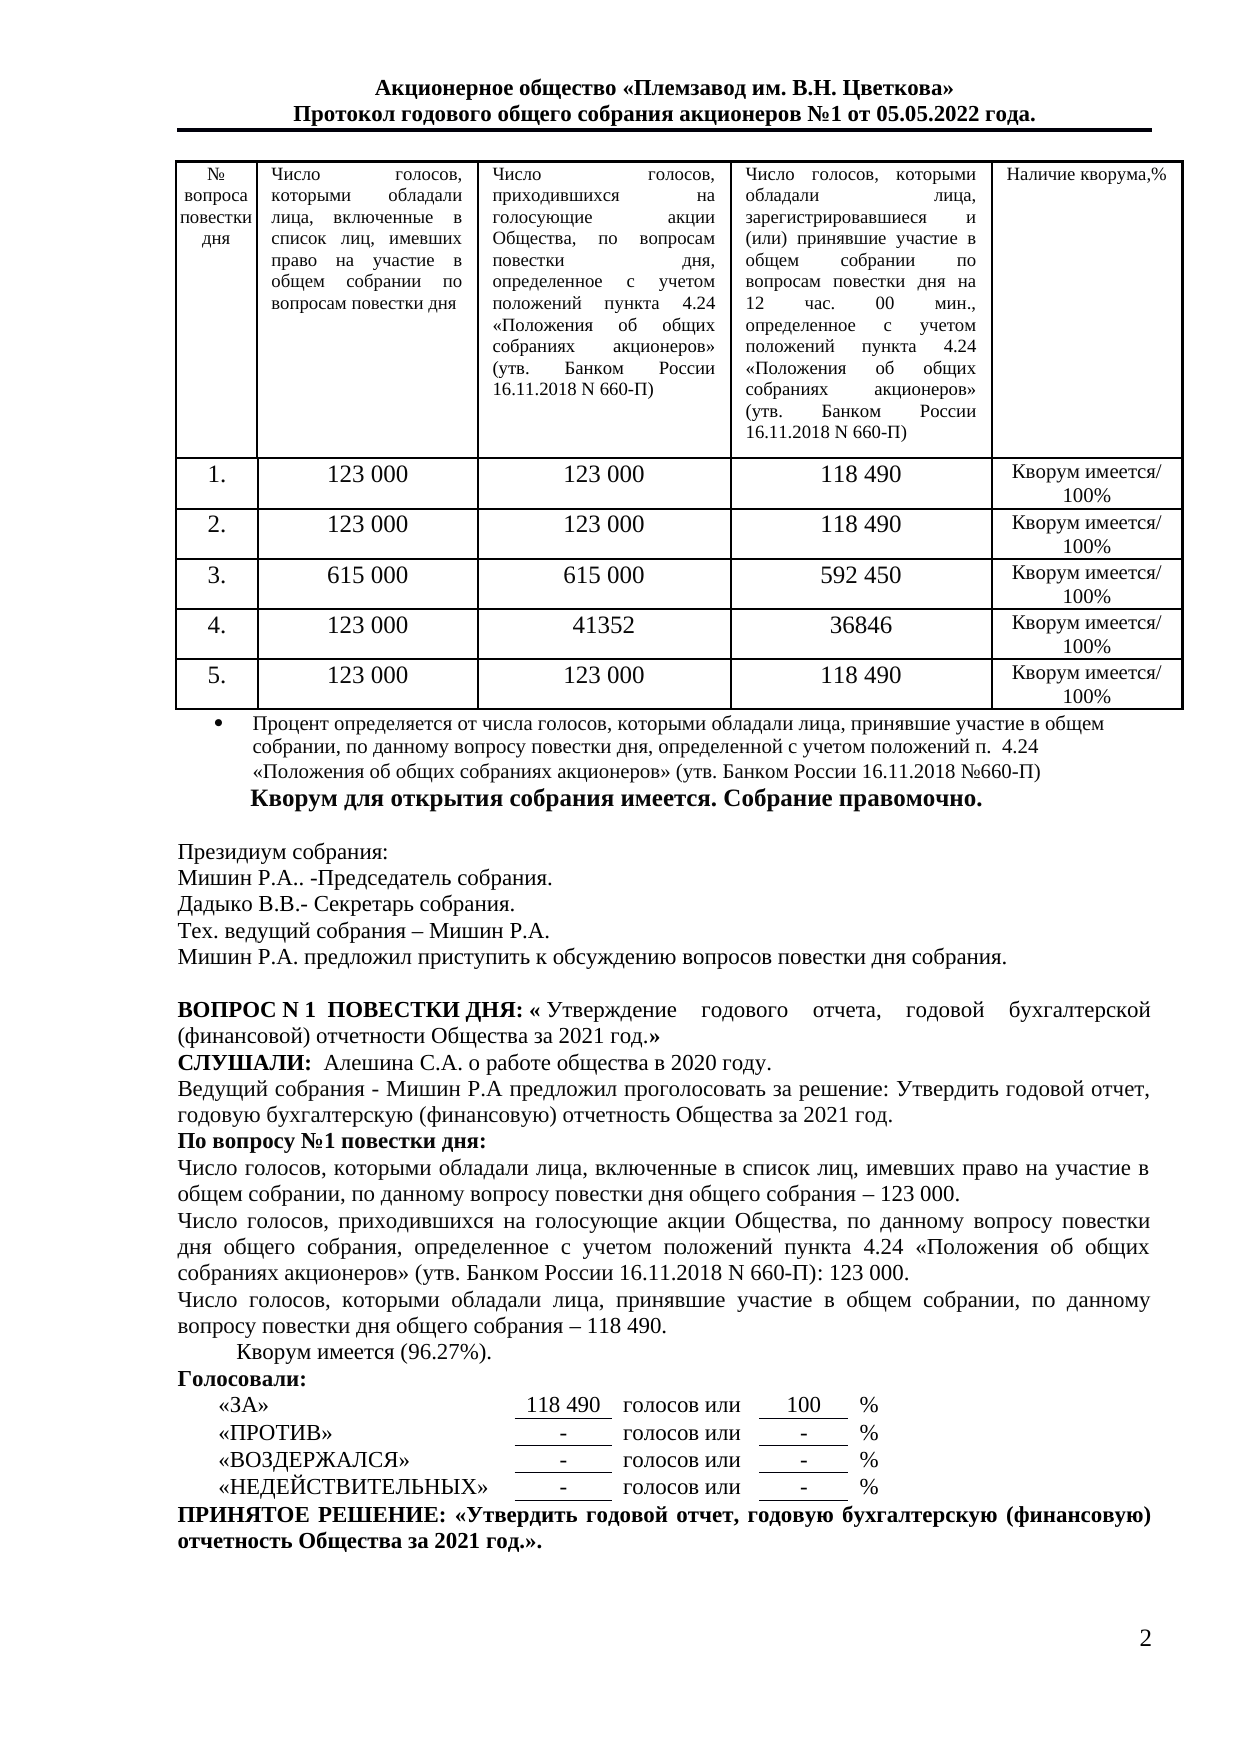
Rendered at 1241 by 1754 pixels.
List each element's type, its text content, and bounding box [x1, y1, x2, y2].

table_cell 592 450 [732, 560, 991, 608]
table_cell 41352 [479, 610, 730, 658]
table_cell Кворум имеется/ 100% [993, 610, 1181, 658]
table_header Число голосов, которыми обладали лица, зарегистрировавшиеся и (или) принявшие участие в общем собрании по вопросам повестки дня на 12 час. 00 мин., определенное с учетом положений пункта 4.24 «Положения об общих собраниях акционеров» (утв. Банком России 16.11.2018 N 660-П) [732, 163, 991, 457]
list Процент определяется от числа голосов, которыми обладали лица, принявшие участие в общем собрании, по данному вопросу повестки дня, определенной с учетом положений п. 4.24 «Положения об общих собраниях акционеров» (утв. Банком России 16.11.2018 №660-П) [215, 710, 1152, 783]
text Число голосов, приходившихся на голосующие акции Общества, по данному вопросу повестки дня общего собрания, определенное с учетом положений пункта 4.24 «Положения об общих собраниях акционеров» (утв. Банком России 16.11.2018 N 660-П): 123 000. [177, 1207, 1152, 1286]
text Тех. ведущий собрания – Мишин Р.А. [177, 917, 1152, 943]
text ПРИНЯТОЕ РЕШЕНИЕ: «Утвердить годовой отчет, годовую бухгалтерскую (финансовую) отчетность Общества за 2021 год.». [177, 1501, 1152, 1553]
table_cell голосов или [612, 1445, 759, 1472]
table_cell Кворум имеется/ 100% [993, 660, 1181, 708]
table_cell 615 000 [259, 560, 477, 608]
table_cell - [515, 1446, 612, 1472]
table_cell - [759, 1446, 848, 1472]
table_cell 123 000 [259, 510, 477, 558]
table_header 118 490 [515, 1391, 612, 1417]
table_cell % [848, 1418, 892, 1445]
text Число голосов, которыми обладали лица, принявшие участие в общем собрании, по данному вопросу повестки дня общего собрания – 118 490. [177, 1286, 1152, 1338]
table_header % [848, 1391, 892, 1417]
table_cell 4. [177, 610, 257, 658]
table_cell «НЕДЕЙСТВИТЕЛЬНЫХ» [207, 1472, 514, 1500]
table_cell Кворум имеется/ 100% [993, 459, 1181, 507]
text Кворум для открытия собрания имеется. Собрание правомочно. [177, 783, 1152, 811]
table_cell 123 000 [259, 660, 477, 708]
table_cell «ПРОТИВ» [207, 1418, 514, 1445]
text Мишин Р.А. предложил приступить к обсуждению вопросов повестки дня собрания. [177, 943, 1152, 969]
text По вопросу №1 повестки дня: [177, 1128, 1152, 1154]
table_cell голосов или [612, 1418, 759, 1445]
table_header Число голосов, которыми обладали лица, включенные в список лиц, имевших право на участие в общем собрании по вопросам повестки дня [258, 163, 477, 457]
text Число голосов, которыми обладали лица, включенные в список лиц, имевших право на участие в общем собрании, по данному вопросу повестки дня общего собрания – 123 000. [177, 1154, 1152, 1207]
text Голосовали: [177, 1365, 1152, 1391]
table_cell 615 000 [479, 560, 730, 608]
text ВОПРОС N 1 ПОВЕСТКИ ДНЯ: « Утверждение годового отчета, годовой бухгалтерской (финансовой) отчетности Общества за 2021 год.» [177, 996, 1152, 1048]
table_cell 118 490 [732, 459, 991, 507]
text СЛУШАЛИ: Алешина С.А. о работе общества в 2020 году. [177, 1048, 1152, 1075]
table_cell Кворум имеется/ 100% [993, 510, 1181, 558]
table_header голосов или [612, 1391, 759, 1417]
table_cell 1. [177, 459, 257, 507]
table_cell 36846 [732, 610, 991, 658]
table_cell «ВОЗДЕРЖАЛСЯ» [207, 1445, 514, 1472]
table_header Число голосов, приходившихся на голосующие акции Общества, по вопросам повестки дня, определенное с учетом положений пункта 4.24 «Положения об общих собраниях акционеров» (утв. Банком России 16.11.2018 N 660-П) [479, 163, 730, 457]
text Президиум собрания: [177, 838, 1152, 864]
table_header Наличие кворума,% [993, 163, 1181, 457]
text Мишин Р.А.. -Председатель собрания. [177, 864, 1152, 890]
text Дадыко В.В.- Секретарь собрания. [177, 890, 1152, 917]
table_cell голосов или [612, 1472, 759, 1500]
table_cell 123 000 [259, 610, 477, 658]
table_cell Кворум имеется/ 100% [993, 560, 1181, 608]
table_cell 123 000 [479, 510, 730, 558]
table_cell 118 490 [732, 660, 991, 708]
table_cell 123 000 [259, 459, 477, 507]
table_cell % [848, 1472, 892, 1500]
table_cell - [515, 1473, 612, 1500]
table_header 100 [759, 1391, 848, 1417]
table_header «ЗА» [207, 1391, 514, 1417]
table_cell 2. [177, 510, 257, 558]
table_cell 123 000 [479, 660, 730, 708]
text Кворум имеется (96.27%). [177, 1338, 1152, 1365]
table_cell - [515, 1419, 612, 1445]
table_cell 3. [177, 560, 257, 608]
table_cell 5. [177, 660, 257, 708]
table_cell 118 490 [732, 510, 991, 558]
table_cell - [759, 1473, 848, 1500]
table_cell - [759, 1419, 848, 1445]
table_cell % [848, 1445, 892, 1472]
text Ведущий собрания - Мишин Р.А предложил проголосовать за решение: Утвердить годовой отчет, годовую бухгалтерскую (финансовую) отчетность Общества за 2021 год. [177, 1075, 1152, 1128]
table_cell 123 000 [479, 459, 730, 507]
table_header № вопроса повестки дня [177, 163, 256, 457]
